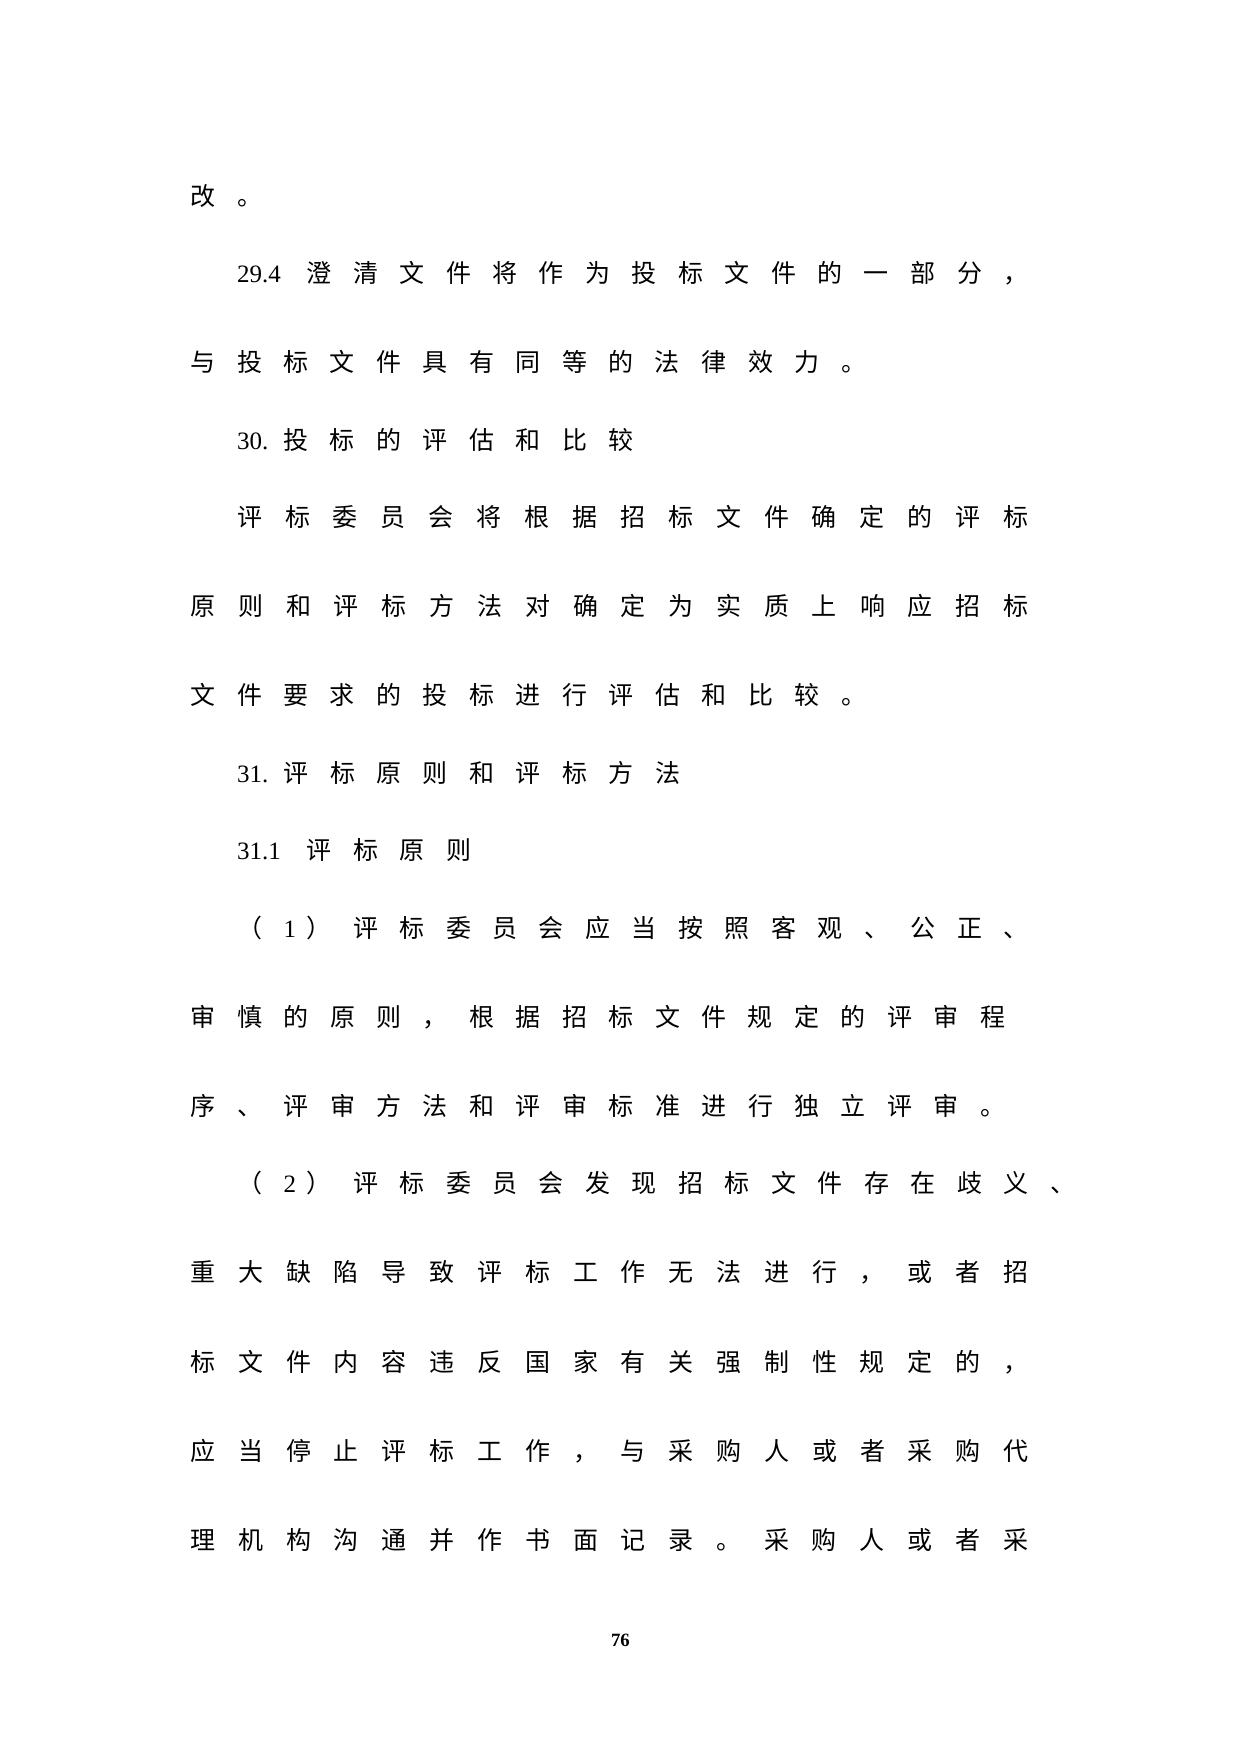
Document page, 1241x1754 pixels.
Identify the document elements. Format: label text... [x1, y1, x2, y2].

text 29.4 澄清文件将作为投标文件的一部分，与投标文件具有同等的法律效力。 [190, 242, 1050, 390]
text （1）评标委员会应当按照客观、公正、审慎的原则，根据招标文件规定的评审程序、评审方法和评审标准进行独立评审。 [190, 897, 1050, 1134]
text 31.1 评标原则 [190, 819, 1050, 878]
text 评标委员会将根据招标文件确定的评标原则和评标方法对确定为实质上响应招标文件要求的投标进行评估和比较。 [190, 486, 1050, 723]
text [190, 1152, 1050, 1568]
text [190, 164, 1050, 224]
text 30. 投标的评估和比较 [190, 408, 1050, 468]
text 31. 评标原则和评标方法 [190, 742, 1050, 801]
